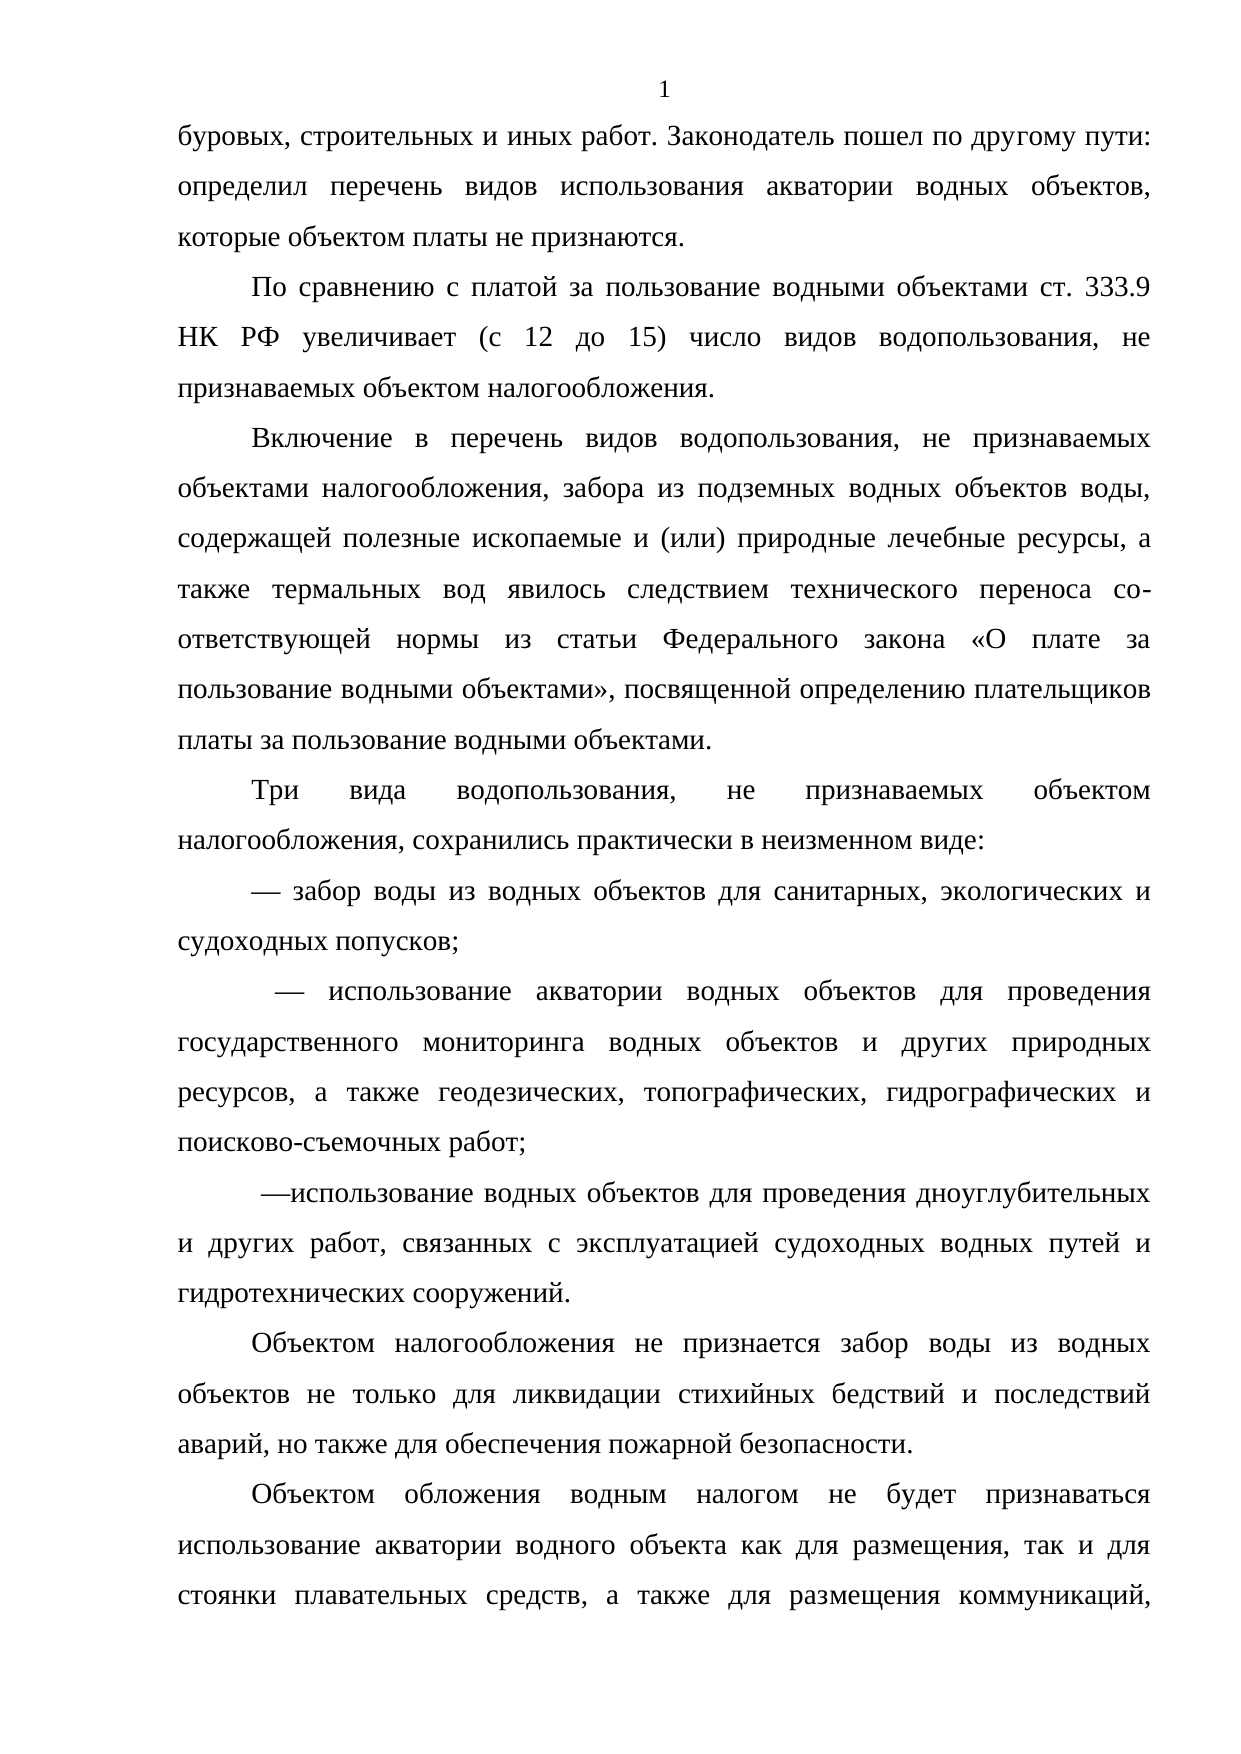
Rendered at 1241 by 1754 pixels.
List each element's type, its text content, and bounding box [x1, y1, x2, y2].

text Объектом налогообложения не признается забор воды из водных объектов не только для ликвидации стихийных бедствий и последствий аварий, но также для обеспечения пожарной безопасности. [177, 1326, 1152, 1460]
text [177, 1477, 1152, 1611]
text Три вида водопользования, не признаваемых объектом налогообложения, сохранились практически в неизменном виде: [177, 772, 1152, 856]
text — забор воды из водных объектов для санитарных, экологических и судоходных попусков; [177, 873, 1152, 957]
text — использование акватории водных объектов для проведения государственного мониторинга водных объектов и других природных ресурсов, а также геодезических, топографических, гидрографических и поисково-съемочных работ; [177, 973, 1152, 1158]
text Включение в перечень видов водопользования, не признаваемых объектами налогообложения, забора из подземных водных объектов воды, содержащей полезные ископаемые и (или) природные лечебные ресурсы, а также термальных вод явилось следствием технического переноса соответствующей нормы из статьи Федерального закона «О плате за пользование водными объектами», посвященной определению плательщиков платы за пользование водными объектами. [177, 420, 1152, 755]
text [177, 118, 1152, 252]
text По сравнению с платой за пользование водными объектами ст. 333.9 НК РФ увеличивает (с 12 до 15) число видов водопользования, не признаваемых объектом налогообложения. [177, 269, 1152, 403]
text —использование водных объектов для проведения дноуглубительных и других работ, связанных с эксплуатацией судоходных водных путей и гидротехнических сооружений. [177, 1175, 1152, 1309]
